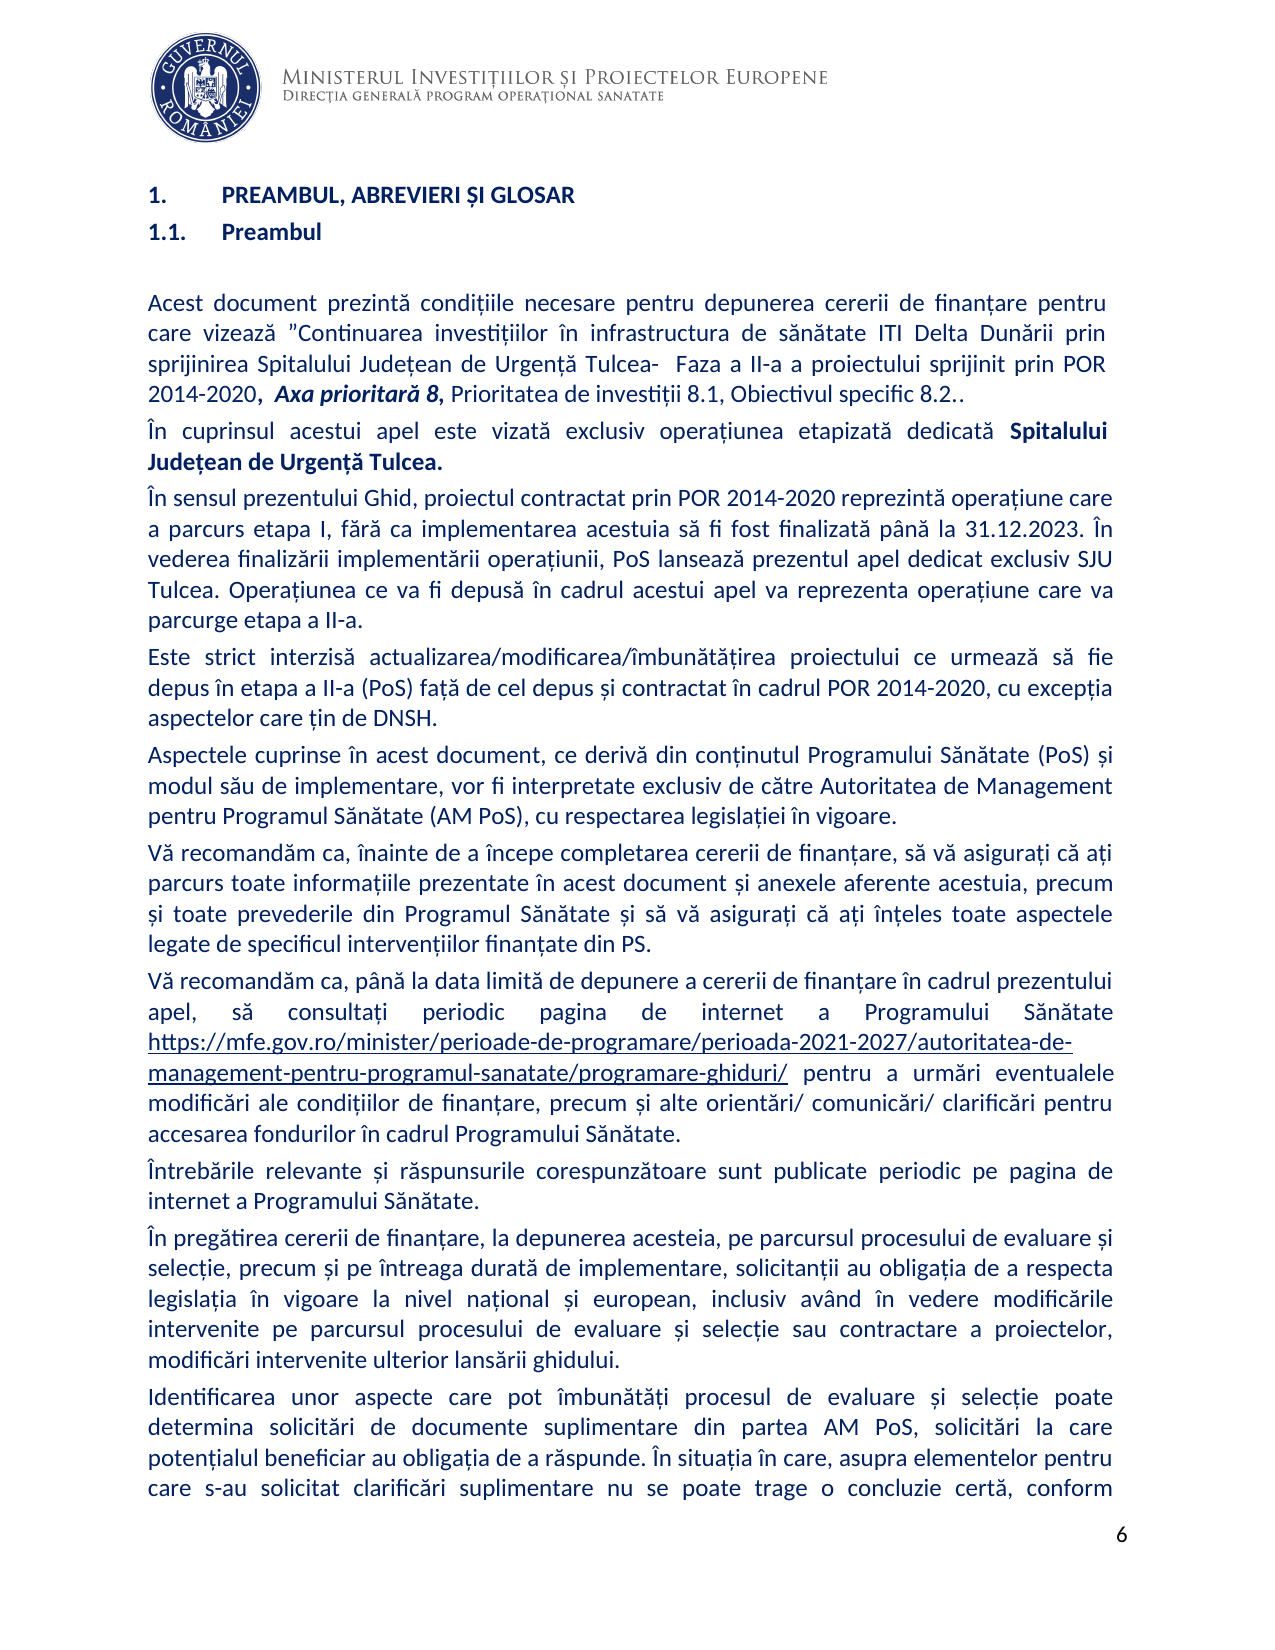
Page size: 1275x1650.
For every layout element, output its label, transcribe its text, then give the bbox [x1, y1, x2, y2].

text În sensul prezentului Ghid, proiectul contractat prin POR 2014-2020 reprezintă operațiune care a parcurs etapa I, fără ca implementarea acestuia să fi fost finalizată până la 31.12.2023. În vederea finalizării implementării operațiunii, PoS lansează prezentul apel dedicat exclusiv SJU Tulcea. Operațiunea ce va fi depusă în cadrul acestui apel va reprezenta operațiune care va parcurge etapa a II-a. [148, 483, 1115, 635]
text Acest document prezintă condițiile necesare pentru depunerea cererii de finanțare pentru care vizează ”Continuarea investițiilor în infrastructura de sănătate ITI Delta Dunării prin sprijinirea Spitalului Județean de Urgență Tulcea- Faza a II-a a proiectului sprijinit prin POR 2014-2020, Axa prioritară 8, Prioritatea de investiții 8.1, Obiectivul specific 8.2.. [148, 287, 1107, 409]
list PREAMBUL, ABREVIERI ȘI GLOSAR [148, 179, 1127, 210]
list Preambul [148, 216, 1127, 246]
text În pregătirea cererii de finanțare, la depunerea acesteia, pe parcursul procesului de evaluare și selecție, precum și pe întreaga durată de implementare, solicitanții au obligația de a respecta legislația în vigoare la nivel național și european, inclusiv având în vedere modificările intervenite pe parcursul procesului de evaluare și selecție sau contractare a proiectelor, modificări intervenite ulterior lansării ghidului. [148, 1222, 1115, 1375]
text În cuprinsul acestui apel este vizată exclusiv operațiunea etapizată dedicată Spitalului Județean de Urgență Tulcea. [148, 415, 1107, 476]
picture [147, 29, 852, 145]
text Întrebările relevante și răspunsurile corespunzătoare sunt publicate periodic pe pagina de internet a Programului Sănătate. [148, 1155, 1115, 1216]
text Este strict interzisă actualizarea/modificarea/îmbunătățirea proiectului ce urmează să fie depus în etapa a II-a (PoS) față de cel depus și contractat în cadrul POR 2014-2020, cu excepția aspectelor care țin de DNSH. [148, 641, 1115, 733]
text Vă recomandăm ca, înainte de a începe completarea cererii de finanțare, să vă asigurați că ați parcurs toate informațiile prezentate în acest document și anexele aferente acestuia, precum și toate prevederile din Programul Sănătate și să vă asigurați că ați înțeles toate aspectele legate de specificul intervențiilor finanțate din PS. [148, 837, 1115, 959]
text Vă recomandăm ca, până la data limită de depunere a cererii de finanțare în cadrul prezentului apel, să consultați periodic pagina de internet a Programului Sănătate https://mfe.gov.ro/minister/perioade-de-programare/perioada-2021-2027/autoritatea-de-management-pentru-programul-sanatate/programare-ghiduri/ pentru a urmări eventualele modificări ale condițiilor de finanțare, precum și alte orientări/ comunicări/ clarificări pentru accesarea fondurilor în cadrul Programului Sănătate. [148, 965, 1115, 1148]
text Aspectele cuprinse în acest document, ce derivă din conținutul Programului Sănătate (PoS) și modul său de implementare, vor fi interpretate exclusiv de către Autoritatea de Management pentru Programul Sănătate (AM PoS), cu respectarea legislației în vigoare. [148, 739, 1115, 831]
